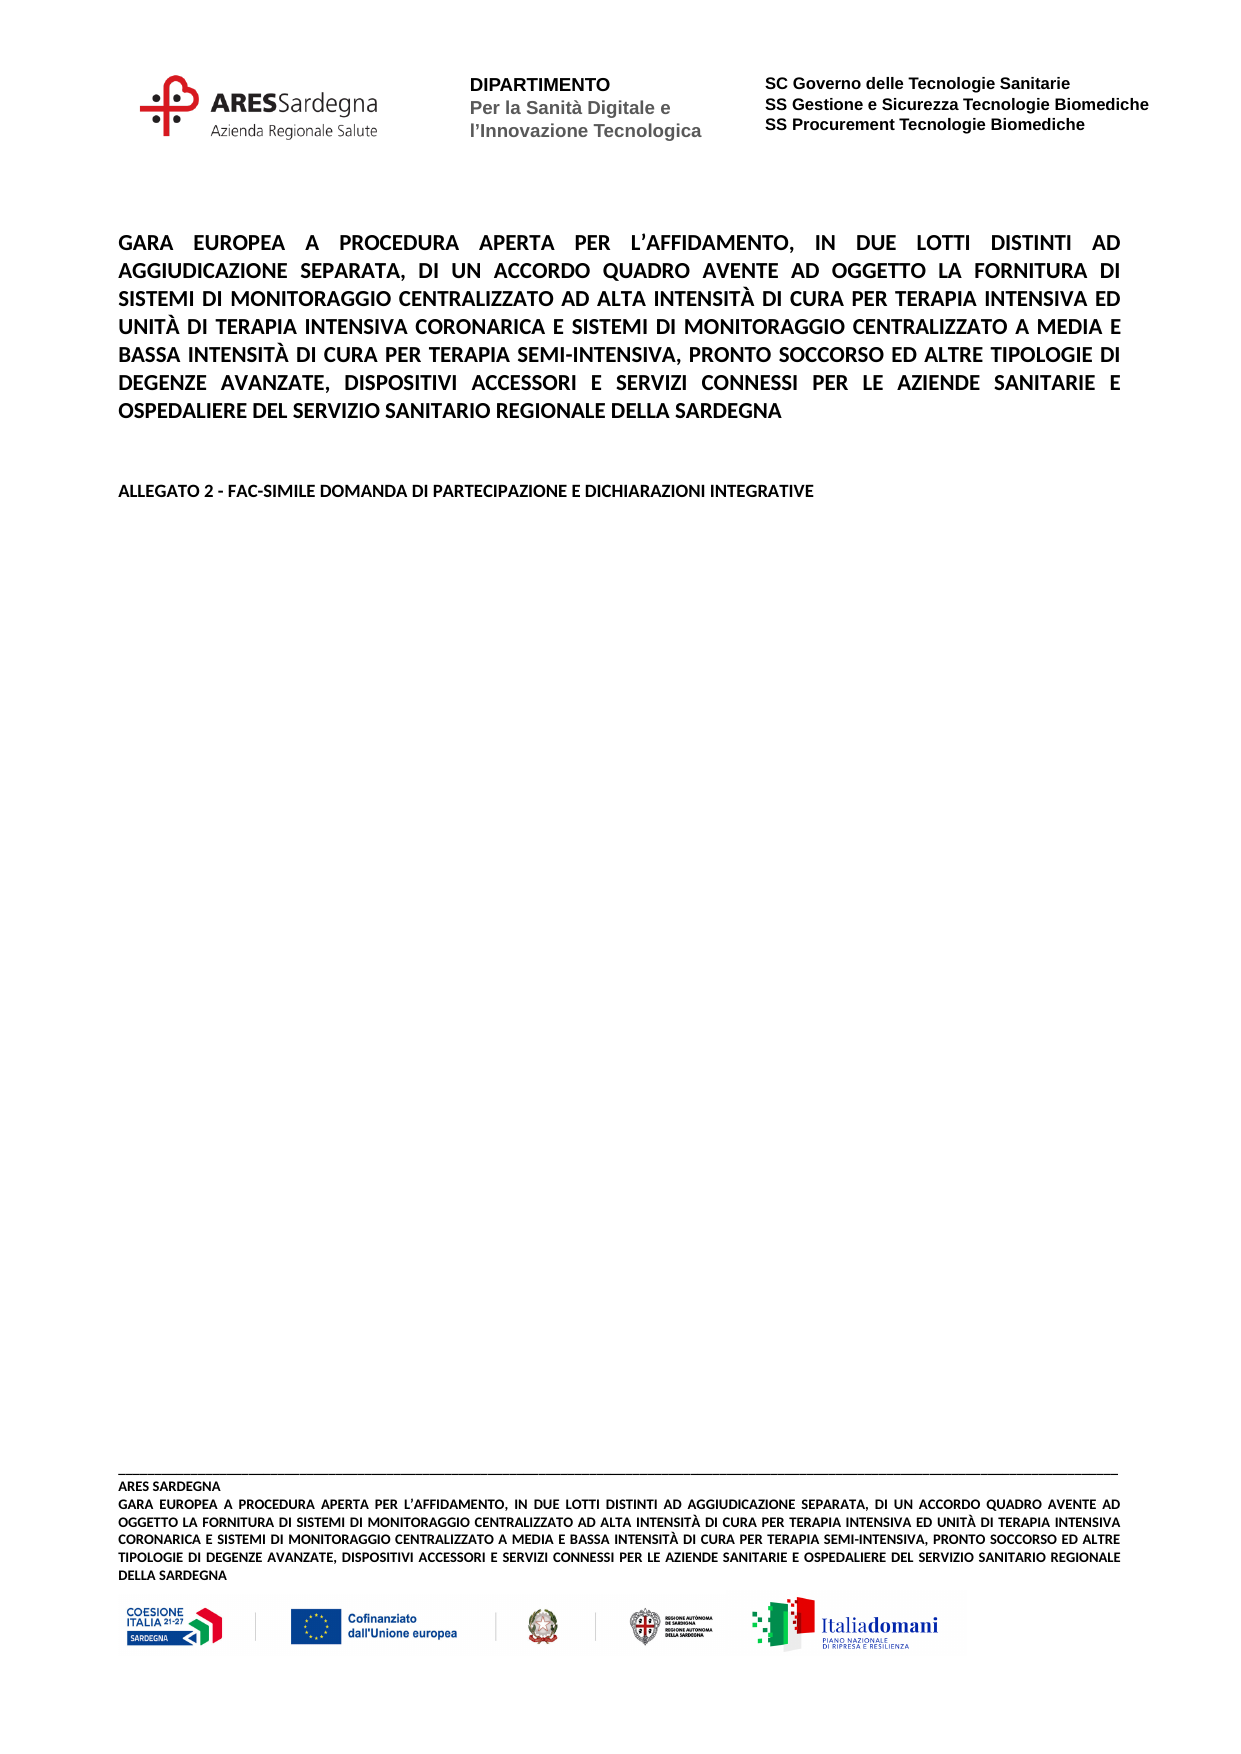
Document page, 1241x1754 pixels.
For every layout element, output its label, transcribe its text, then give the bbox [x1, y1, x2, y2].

picture [129, 73, 395, 141]
picture [725, 1590, 967, 1656]
text GARA EUROPEA A PROCEDURA APERTA PER L’AFFIDAMENTO, IN DUE LOTTI DISTINTI AD AGGIUDICAZIONE SEPARATA, DI UN ACCORDO QUADRO AVENTE AD OGGETTO LA FORNITURA DI SISTEMI DI MONITORAGGIO CENTRALIZZATO AD ALTA INTENSITÀ DI CURA PER TERAPIA INTENSIVA ED UNITÀ DI TERAPIA INTENSIVA CORONARICA E SISTEMI DI MONITORAGGIO CENTRALIZZATO A MEDIA E BASSA INTENSITÀ DI CURA PER TERAPIA SEMI-INTENSIVA, PRONTO SOCCORSO ED ALTRE TIPOLOGIE DI DEGENZE AVANZATE, DISPOSITIVI ACCESSORI E SERVIZI CONNESSI PER LE AZIENDE SANITARIE E OSPEDALIERE DEL SERVIZIO SANITARIO REGIONALE DELLA SARDEGNA [118, 228, 1122, 424]
text ALLEGATO 2 - FAC-SIMILE DOMANDA DI PARTECIPAZIONE E DICHIARAZIONI INTEGRATIVE [118, 476, 1122, 503]
